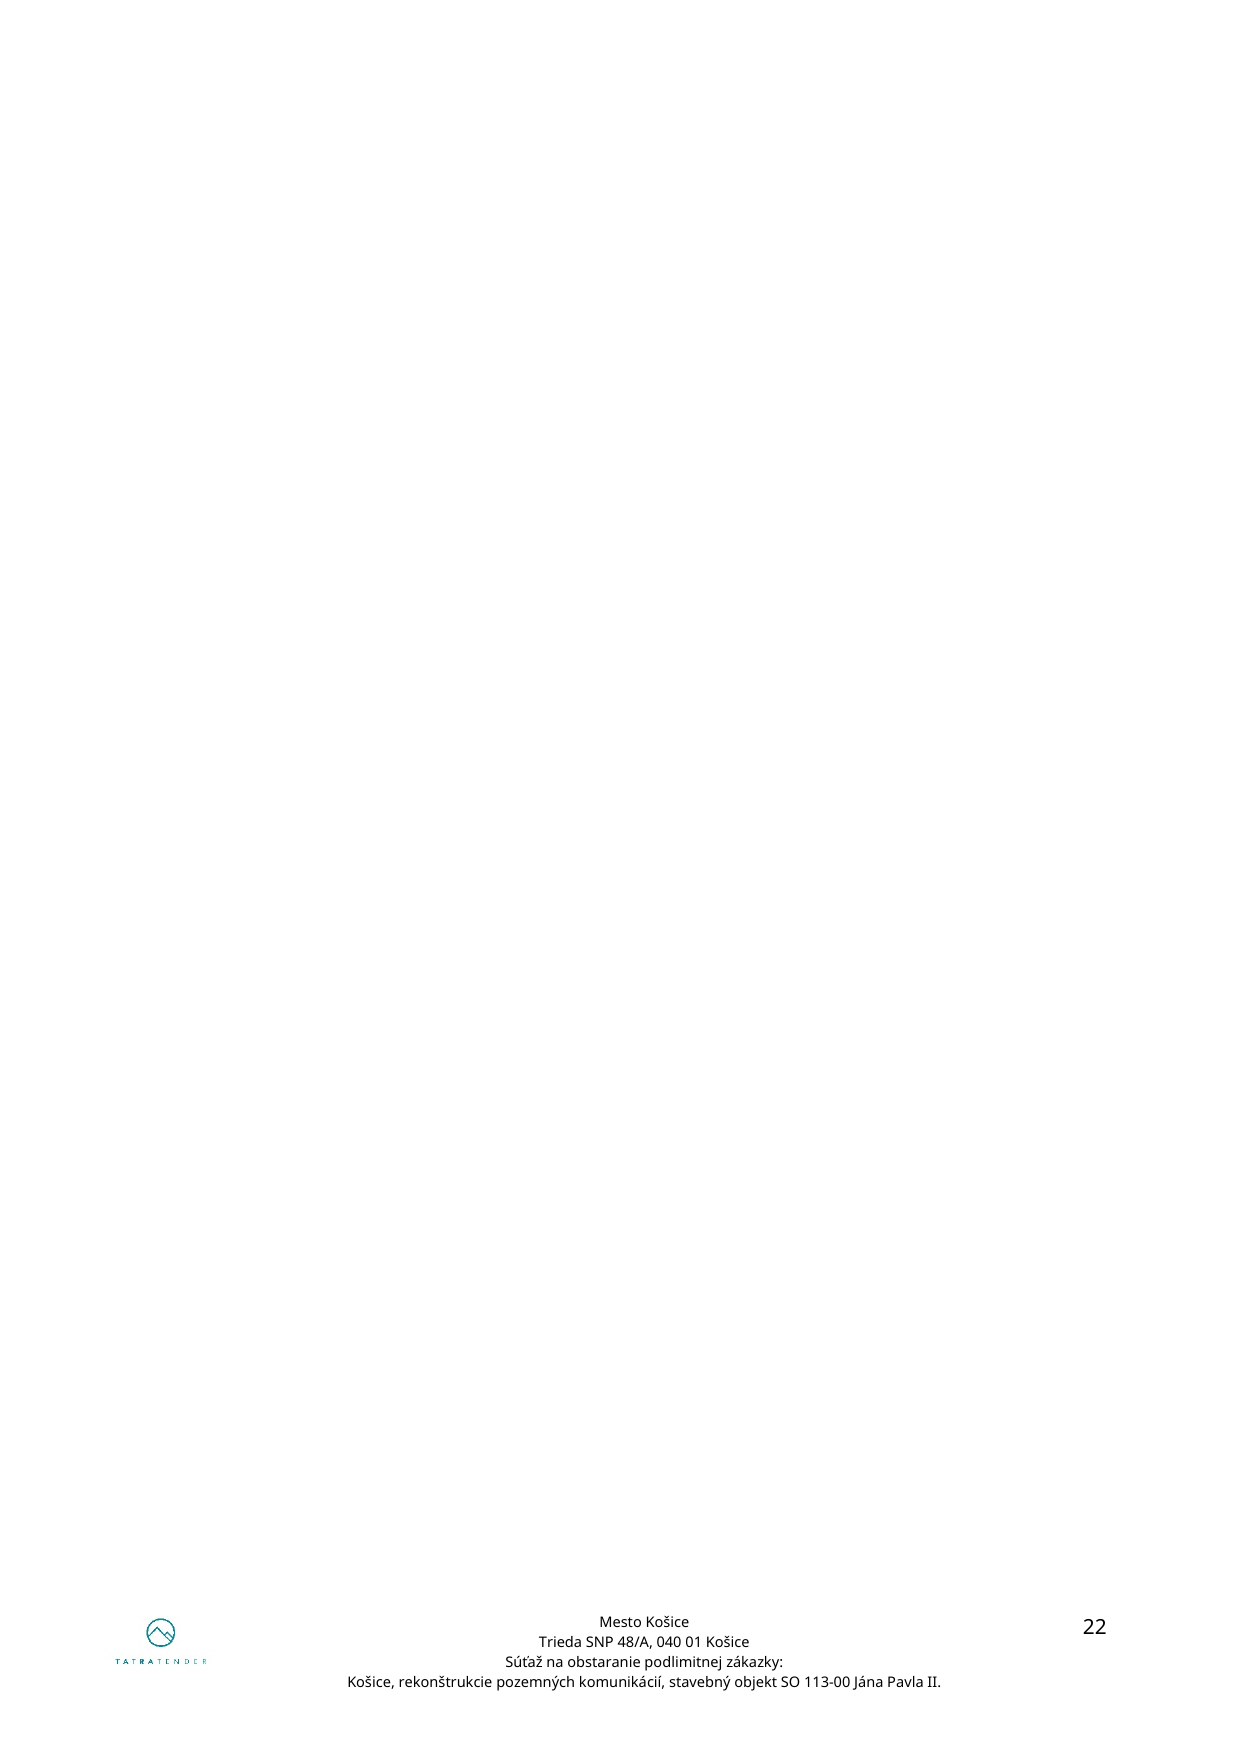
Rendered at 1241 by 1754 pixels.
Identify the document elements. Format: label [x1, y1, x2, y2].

picture [94, 1594, 227, 1688]
